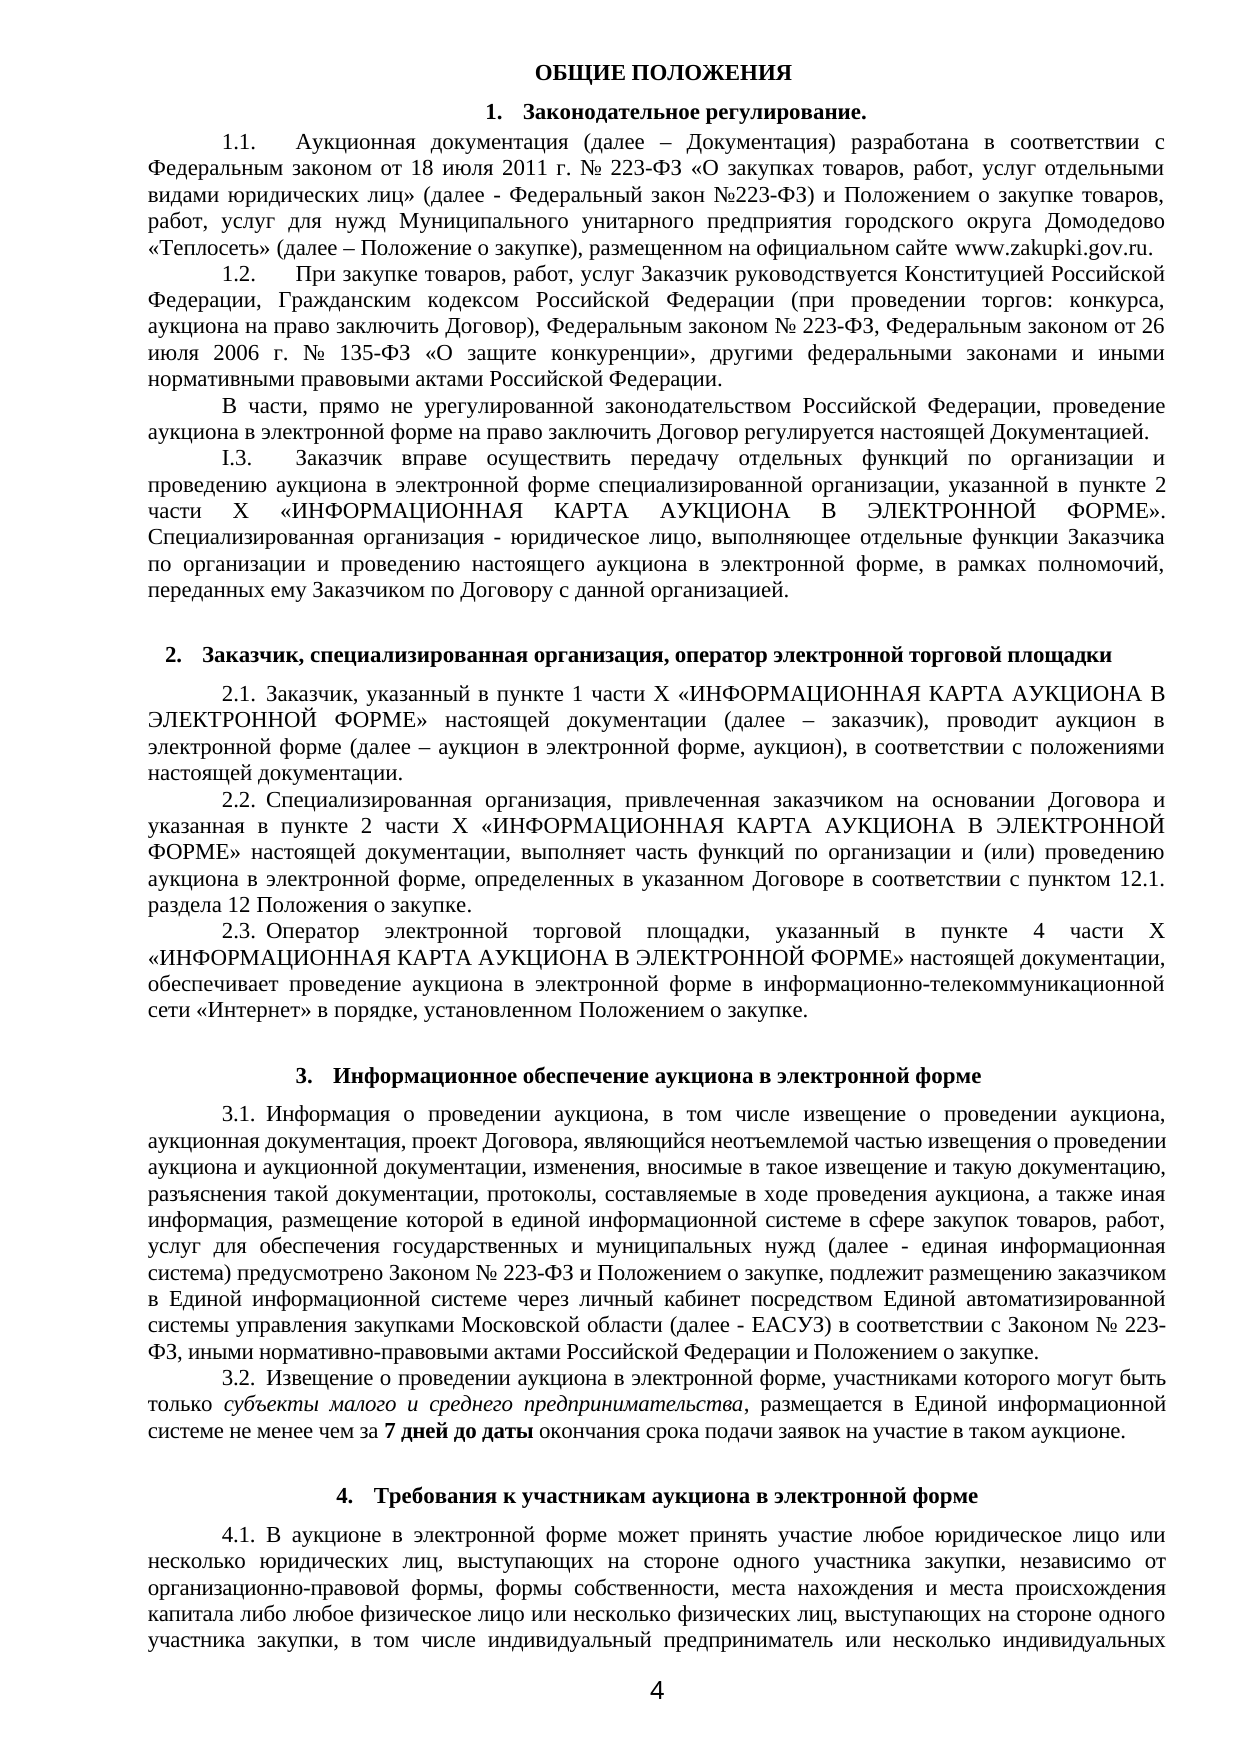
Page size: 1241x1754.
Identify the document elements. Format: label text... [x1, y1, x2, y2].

list Информация о проведении аукциона, в том числе извещение о проведении аукциона, аукционная документация, проект Договора, являющийся неотъемлемой частью извещения о проведении аукциона и аукционной документации, изменения, вносимые в такое извещение и такую документацию, разъяснения такой документации, протоколы, составляемые в ходе проведения аукциона, а также иная информация, размещение которой в единой информационной системе в сфере закупок товаров, работ, услуг для обеспечения государственных и муниципальных нужд (далее - единая информационная система) предусмотрено Законом № 223-ФЗ и Положением о закупке, подлежит размещению заказчиком в Единой информационной системе через личный кабинет посредством Единой автоматизированной системы управления закупками Московской области (далее - ЕАСУЗ) в соответствии с Законом № 223-ФЗ, иными нормативно-правовыми актами Российской Федерации и Положением о закупке. [148, 1101, 1167, 1364]
list Заказчик вправе осуществить передачу отдельных функций по организации и проведению аукциона в электронной форме специализированной организации, указанной в пункте 2 части X «ИНФОРМАЦИОННАЯ КАРТА АУКЦИОНА В ЭЛЕКТРОННОЙ ФОРМЕ». Специализированная организация - юридическое лицо, выполняющее отдельные функции Заказчика по организации и проведению настоящего аукциона в электронной форме, в рамках полномочий, переданных ему Заказчиком по Договору с данной организацией. [148, 444, 1167, 602]
text ОБЩИЕ ПОЛОЖЕНИЯ [160, 59, 1167, 85]
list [148, 1521, 1167, 1653]
list Извещение о проведении аукциона в электронной форме, участниками которого могут быть только субъекты малого и среднего предпринимательства, размещается в Единой информационной системе не менее чем за 7 дней до даты окончания срока подачи заявок на участие в таком аукционе. [148, 1364, 1167, 1443]
list Аукционная документация (далее – Документация) разработана в соответствии с Федеральным законом от 18 июля . № 223-ФЗ «О закупках товаров, работ, услуг отдельными видами юридических лиц» (далее - Федеральный закон №223-ФЗ) и Положением о закупке товаров, работ, услуг для нужд Муниципального унитарного предприятия городского округа Домодедово «Теплосеть» (далее – Положение о закупке), размещенном на официальном сайте www.zakupki.gov.ru. [148, 128, 1167, 260]
subtitle Требования к участникам аукциона в электронной форме [148, 1482, 1167, 1508]
list При закупке товаров, работ, услуг Заказчик руководствуется Конституцией Российской Федерации, Гражданским кодексом Российской Федерации (при проведении торгов: конкурса, аукциона на право заключить Договор), Федеральным законом № 223-ФЗ, Федеральным законом от 26 июля . № 135-ФЗ «О защите конкуренции», другими федеральными законами и иными нормативными правовыми актами Российской Федерации. [148, 260, 1167, 392]
text В части, прямо не урегулированной законодательством Российской Федерации, проведение аукциона в электронной форме на право заключить Договор регулируется настоящей Документацией. [148, 392, 1167, 444]
list Заказчик, указанный в пункте 1 части X «ИНФОРМАЦИОННАЯ КАРТА АУКЦИОНА В ЭЛЕКТРОННОЙ ФОРМЕ» настоящей документации (далее – заказчик), проводит аукцион в электронной форме (далее – аукцион в электронной форме, аукцион), в соответствии с положениями настоящей документации. [148, 680, 1167, 786]
list Оператор электронной торговой площадки, указанный в пункте 4 части X «ИНФОРМАЦИОННАЯ КАРТА АУКЦИОНА В ЭЛЕКТРОННОЙ ФОРМЕ» настоящей документации, обеспечивает проведение аукциона в электронной форме в информационно-телекоммуникационной сети «Интернет» в порядке, установленном Положением о закупке. [148, 917, 1167, 1023]
subtitle Информационное обеспечение аукциона в электронной форме [110, 1062, 1167, 1088]
list Законодательное регулирование. [185, 98, 1167, 124]
list Специализированная организация, привлеченная заказчиком на основании Договора и указанная в пункте 2 части X «ИНФОРМАЦИОННАЯ КАРТА АУКЦИОНА В ЭЛЕКТРОННОЙ ФОРМЕ» настоящей документации, выполняет часть функций по организации и (или) проведению аукциона в электронной форме, определенных в указанном Договоре в соответствии с пунктом 12.1. раздела 12 Положения о закупке. [148, 786, 1167, 917]
subtitle Заказчик, специализированная организация, оператор электронной торговой площадки [111, 641, 1167, 668]
